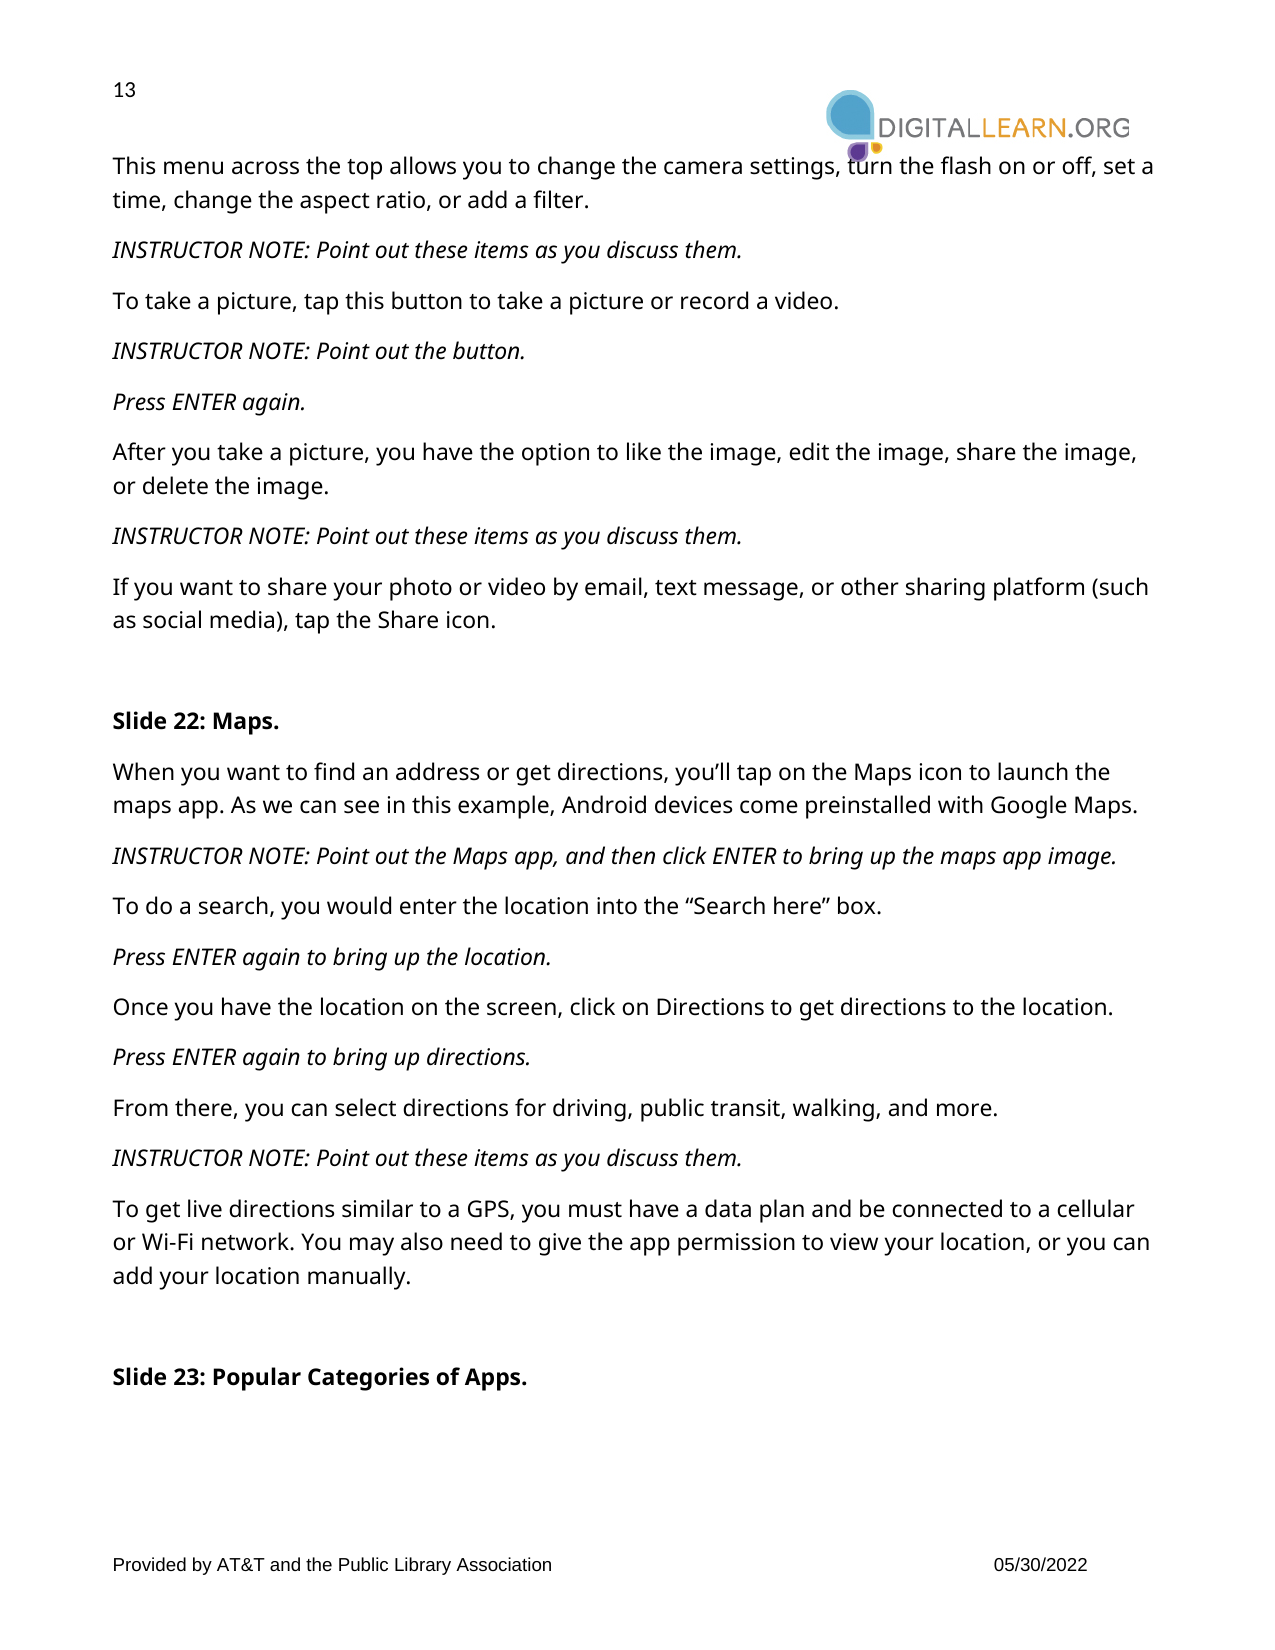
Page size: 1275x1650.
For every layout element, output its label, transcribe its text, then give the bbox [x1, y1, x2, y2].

text INSTRUCTOR NOTE: Point out these items as you discuss them. [112, 520, 1162, 551]
text INSTRUCTOR NOTE: Point out the Maps app, and then click ENTER to bring up the maps app image. [112, 839, 1162, 871]
text Once you have the location on the screen, click on Directions to get directions to the location. [112, 991, 1162, 1022]
text Press ENTER again to bring up directions. [112, 1041, 1162, 1072]
text From there, you can select directions for driving, public transit, walking, and more. [112, 1092, 1162, 1123]
text If you want to share your photo or video by email, text message, or other sharing platform (such as social media), tap the Share icon. [112, 570, 1162, 635]
text Press ENTER again to bring up the location. [112, 940, 1162, 972]
text Press ENTER again. [112, 385, 1162, 417]
picture [826, 90, 1129, 150]
text INSTRUCTOR NOTE: Point out these items as you discuss them. [112, 234, 1162, 265]
text After you take a picture, you have the option to like the image, edit the image, share the image, or delete the image. [112, 436, 1162, 501]
text When you want to find an address or get directions, you’ll tap on the Maps icon to launch the maps app. As we can see in this example, Android devices come preinstalled with Google Maps. [112, 755, 1162, 820]
text To take a picture, tap this button to take a picture or record a video. [112, 284, 1162, 316]
text This menu across the top allows you to change the camera settings, turn the flash on or off, set a time, change the aspect ratio, or add a filter. [112, 150, 1162, 215]
text INSTRUCTOR NOTE: Point out the button. [112, 335, 1162, 366]
text To do a search, you would enter the location into the “Search here” box. [112, 890, 1162, 921]
text To get live directions similar to a GPS, you must have a data plan and be connected to a cellular or Wi-Fi network. You may also need to give the app permission to view your location, or you can add your location manually. [112, 1192, 1162, 1291]
text INSTRUCTOR NOTE: Point out these items as you discuss them. [112, 1142, 1162, 1173]
text Slide 23: Popular Categories of Apps. [112, 1361, 1162, 1392]
text Slide 22: Maps. [112, 705, 1162, 736]
